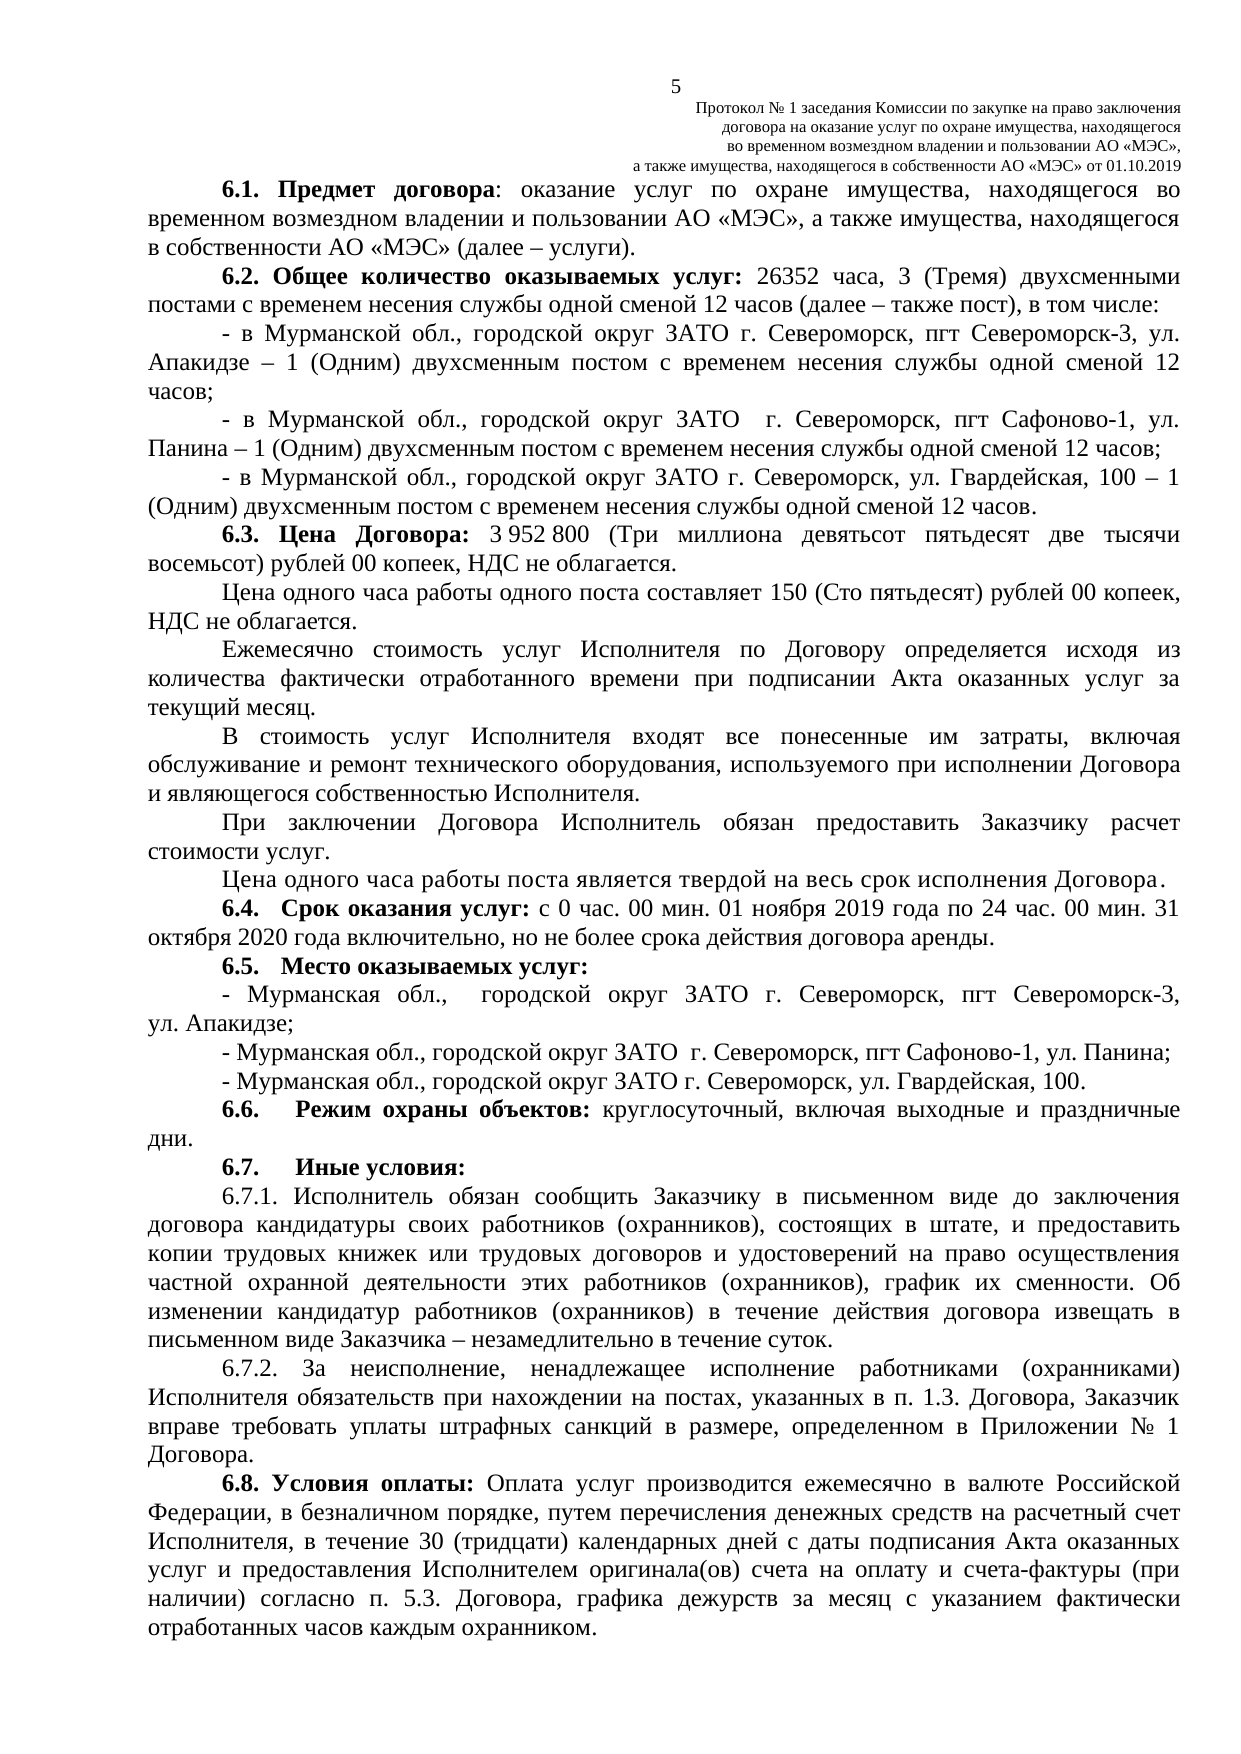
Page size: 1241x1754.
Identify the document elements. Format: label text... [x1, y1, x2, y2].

text Цена одного часа работы одного поста составляет 150 (Сто пятьдесят) рублей 00 копеек, НДС не облагается. [148, 577, 1181, 634]
text 6.7.2. За неисполнение, ненадлежащее исполнение работниками (охранниками) Исполнителя обязательств при нахождении на постах, указанных в п. 1.3. Договора, Заказчик вправе требовать уплаты штрафных санкций в размере, определенном в Приложении № 1 Договора. [148, 1353, 1181, 1468]
text 6.2. Общее количество оказываемых услуг: 26352 часа, 3 (Тремя) двухсменными постами с временем несения службы одной сменой 12 часов (далее – также пост), в том числе: [148, 261, 1181, 318]
list Место оказываемых услуг: [148, 951, 1181, 979]
list Срок оказания услуг: с 0 час. 00 мин. 01 ноября 2019 года по 24 час. 00 мин. 31 октября 2020 года включительно, но не более срока действия договора аренды. [148, 893, 1181, 951]
text При заключении Договора Исполнитель обязан предоставить Заказчику расчет стоимости услуг. [148, 807, 1181, 864]
text 6.3. Цена Договора: 3 952 800 (Три миллиона девятьсот пятьдесят две тысячи восемьсот) рублей 00 копеек, НДС не облагается. [148, 519, 1181, 577]
text - Мурманская обл., городской округ ЗАТО г. Североморск, ул. Гвардейская, 100. [148, 1066, 1181, 1094]
text - Мурманская обл., городской округ ЗАТО г. Североморск, пгт Североморск-3, ул. Апакидзе; [148, 979, 1181, 1037]
list Иные условия: [148, 1152, 1181, 1181]
text В стоимость услуг Исполнителя входят все понесенные им затраты, включая обслуживание и ремонт технического оборудования, используемого при исполнении Договора и являющегося собственностью Исполнителя. [148, 721, 1181, 807]
text - в Мурманской обл., городской округ ЗАТО г. Североморск, ул. Гвардейская, 100 – 1 (Одним) двухсменным постом с временем несения службы одной сменой 12 часов. [148, 462, 1181, 519]
text Ежемесячно стоимость услуг Исполнителя по Договору определяется исходя из количества фактически отработанного времени при подписании Акта оказанных услуг за текущий месяц. [148, 634, 1181, 721]
text 6.7.1. Исполнитель обязан сообщить Заказчику в письменном виде до заключения договора кандидатуры своих работников (охранников), состоящих в штате, и предоставить копии трудовых книжек или трудовых договоров и удостоверений на право осуществления частной охранной деятельности этих работников (охранников), график их сменности. Об изменении кандидатур работников (охранников) в течение действия договора извещать в письменном виде Заказчика – незамедлительно в течение суток. [148, 1181, 1181, 1353]
list Режим охраны объектов: круглосуточный, включая выходные и праздничные дни. [148, 1094, 1181, 1152]
text - в Мурманской обл., городской округ ЗАТО г. Североморск, пгт Североморск-3, ул. Апакидзе – 1 (Одним) двухсменным постом с временем несения службы одной сменой 12 часов; [148, 318, 1181, 404]
text 6.8. Условия оплаты: Оплата услуг производится ежемесячно в валюте Российской Федерации, в безналичном порядке, путем перечисления денежных средств на расчетный счет Исполнителя, в течение 30 (тридцати) календарных дней с даты подписания Акта оказанных услуг и предоставления Исполнителем оригинала(ов) счета на оплату и счета-фактуры (при наличии) согласно п. 5.3. Договора, графика дежурств за месяц с указанием фактически отработанных часов каждым охранником. [148, 1468, 1181, 1641]
text Цена одного часа работы поста является твердой на весь срок исполнения Договора. [148, 864, 1181, 893]
text 6.1. Предмет договора: оказание услуг по охране имущества, находящегося во временном возмездном владении и пользовании АО «МЭС», а также имущества, находящегося в собственности АО «МЭС» (далее – услуги). [148, 174, 1181, 261]
text - Мурманская обл., городской округ ЗАТО г. Североморск, пгт Сафоново-1, ул. Панина; [148, 1037, 1181, 1066]
text - в Мурманской обл., городской округ ЗАТО г. Североморск, пгт Сафоново-1, ул. Панина – 1 (Одним) двухсменным постом с временем несения службы одной сменой 12 часов; [148, 404, 1181, 462]
